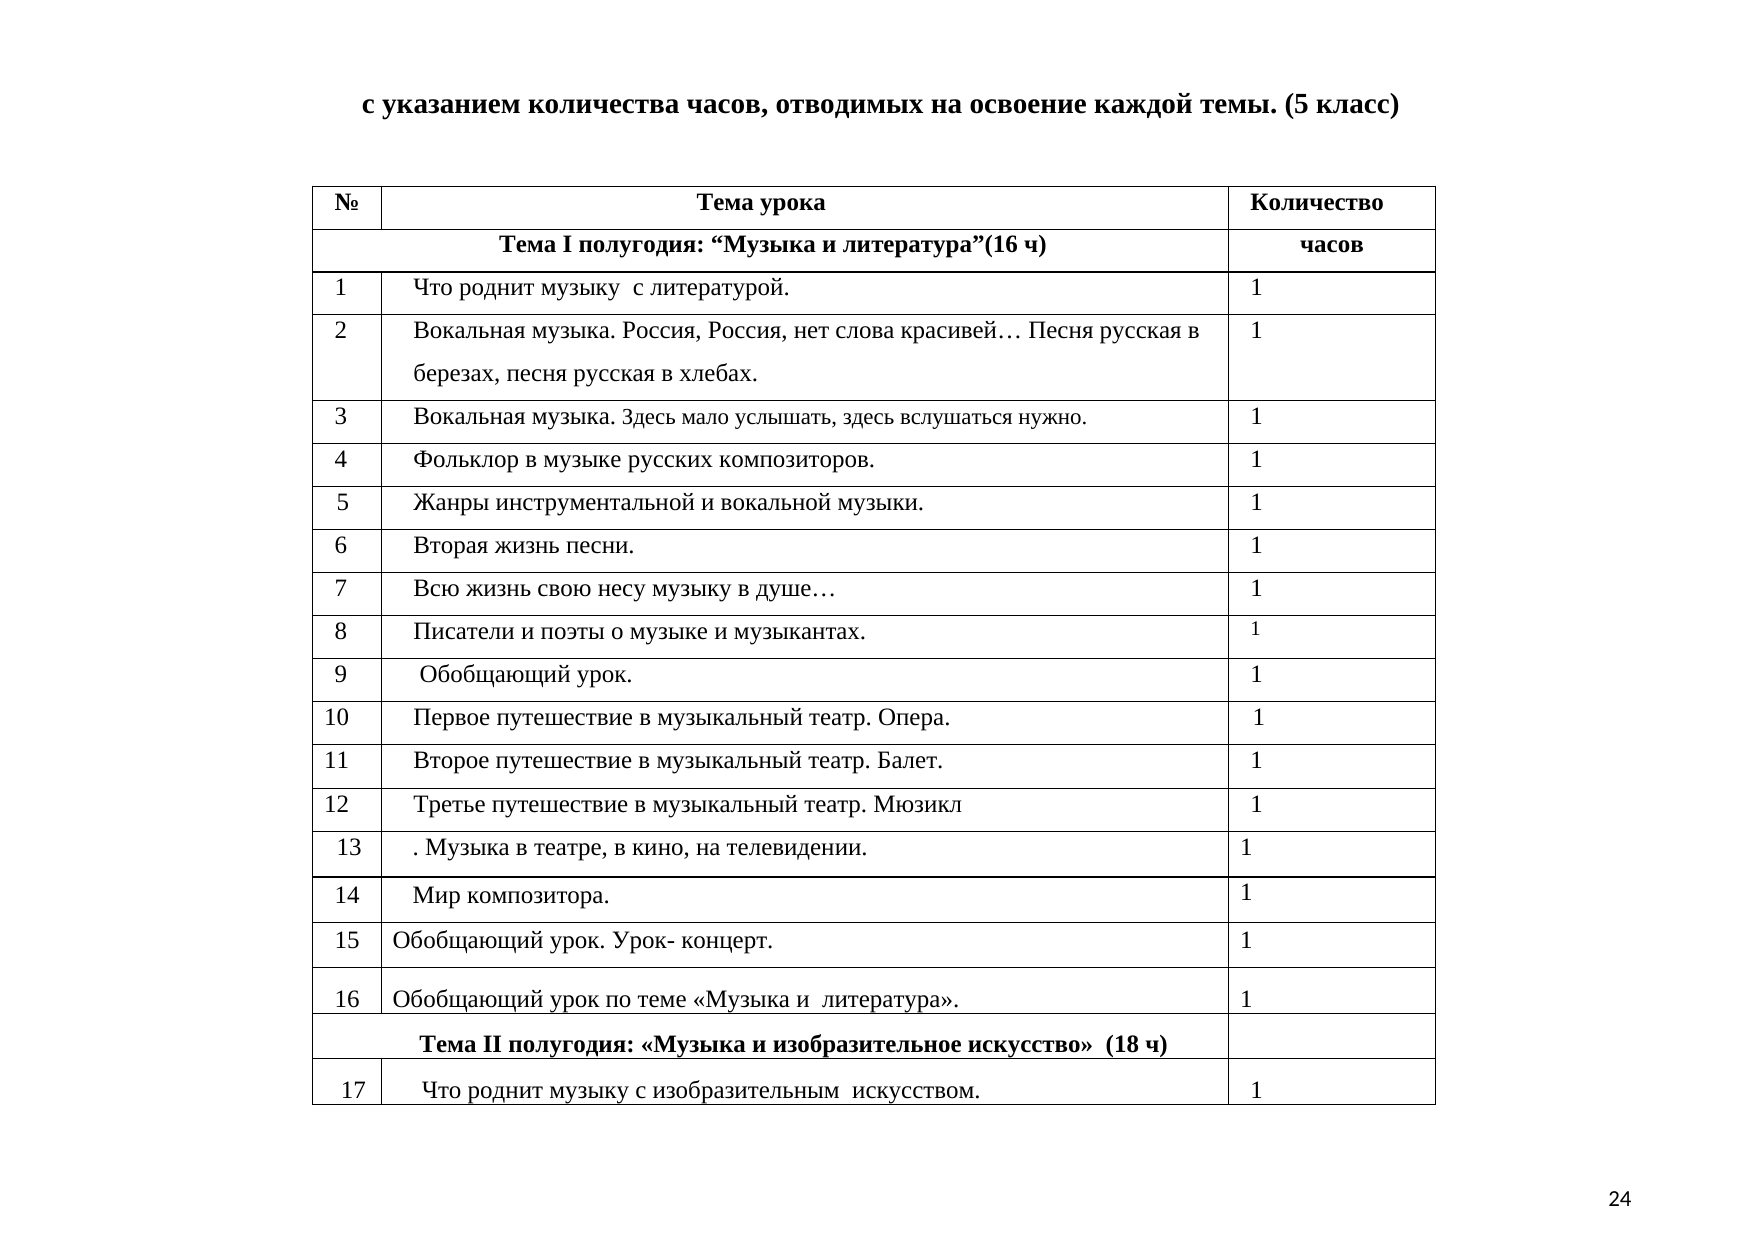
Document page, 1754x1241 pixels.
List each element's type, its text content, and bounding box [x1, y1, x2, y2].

table_cell Обобщающий урок по теме «Музыка и литература». [382, 968, 1228, 1013]
table_cell 6 [313, 530, 381, 572]
table_cell Что роднит музыку с изобразительным искусством. [382, 1059, 1228, 1103]
table_cell 1 [1229, 401, 1435, 443]
table_cell 12 [313, 789, 381, 831]
table_cell 1 [1229, 616, 1435, 658]
table_cell Вторая жизнь песни. [382, 530, 1228, 572]
table_cell 5 [313, 487, 381, 529]
table_header № [313, 187, 381, 228]
table_cell Тема II полугодия: «Музыка и изобразительное искусство» (18 ч) [313, 1014, 1228, 1058]
table_cell Фольклор в музыке русских композиторов. [382, 444, 1228, 486]
table_cell 7 [313, 573, 381, 615]
table_header Тема урока [382, 187, 1228, 228]
table_cell 13 [313, 832, 381, 876]
table_cell Писатели и поэты о музыке и музыкантах. [382, 616, 1228, 658]
table_cell Вокальная музыка. Здесь мало услышать, здесь вслушаться нужно. [382, 401, 1228, 443]
table_cell 11 [313, 745, 381, 788]
table_cell Тема I полугодия: “Музыка и литература”(16 ч) [313, 230, 1228, 271]
table_header Количество [1229, 187, 1435, 228]
table_cell 1 [1229, 923, 1435, 967]
table_cell 1 [1229, 745, 1435, 788]
table_cell Третье путешествие в музыкальный театр. Мюзикл [382, 789, 1228, 831]
table_cell 15 [313, 923, 381, 967]
table_cell 1 [1229, 444, 1435, 486]
table_cell 8 [313, 616, 381, 658]
table_cell часов [1229, 230, 1435, 271]
text с указанием количества часов, отводимых на освоение каждой темы. (5 класс) [117, 87, 1637, 120]
table_cell 3 [313, 401, 381, 443]
table_cell 1 [1229, 273, 1435, 314]
table_cell 9 [313, 659, 381, 701]
table_cell 17 [313, 1059, 381, 1103]
table_cell 1 [1229, 573, 1435, 615]
table_cell Обобщающий урок. [382, 659, 1228, 701]
table_cell Вокальная музыка. Россия, Россия, нет слова красивей… Песня русская в березах, песня русская в хлебах. [382, 315, 1228, 400]
table_cell 1 [1229, 659, 1435, 701]
table_cell Обобщающий урок. Урок- концерт. [382, 923, 1228, 967]
table_cell 1 [1229, 702, 1435, 744]
table_cell [1229, 1014, 1435, 1058]
table_cell Всю жизнь свою несу музыку в душе… [382, 573, 1228, 615]
table_cell 14 [313, 878, 381, 922]
table_cell 2 [313, 315, 381, 400]
table_cell 1 [1229, 789, 1435, 831]
table_cell . Музыка в театре, в кино, на телевидении. [382, 832, 1228, 876]
table_cell Что роднит музыку с литературой. [382, 273, 1228, 314]
table_cell Второе путешествие в музыкальный театр. Балет. [382, 745, 1228, 788]
table_cell 10 [313, 702, 381, 744]
table_cell 1 [1229, 487, 1435, 529]
table_cell Первое путешествие в музыкальный театр. Опера. [382, 702, 1228, 744]
table_cell Мир композитора. [382, 878, 1228, 922]
table_cell 1 [1229, 530, 1435, 572]
table_cell 1 [1229, 968, 1435, 1013]
table_cell 1 [1229, 878, 1435, 922]
table_cell 4 [313, 444, 381, 486]
table_cell 1 [1229, 832, 1435, 876]
table_cell 1 [313, 273, 381, 314]
table_cell Жанры инструментальной и вокальной музыки. [382, 487, 1228, 529]
table_cell 16 [313, 968, 381, 1013]
table_cell 1 [1229, 1059, 1435, 1103]
table_cell 1 [1229, 315, 1435, 400]
